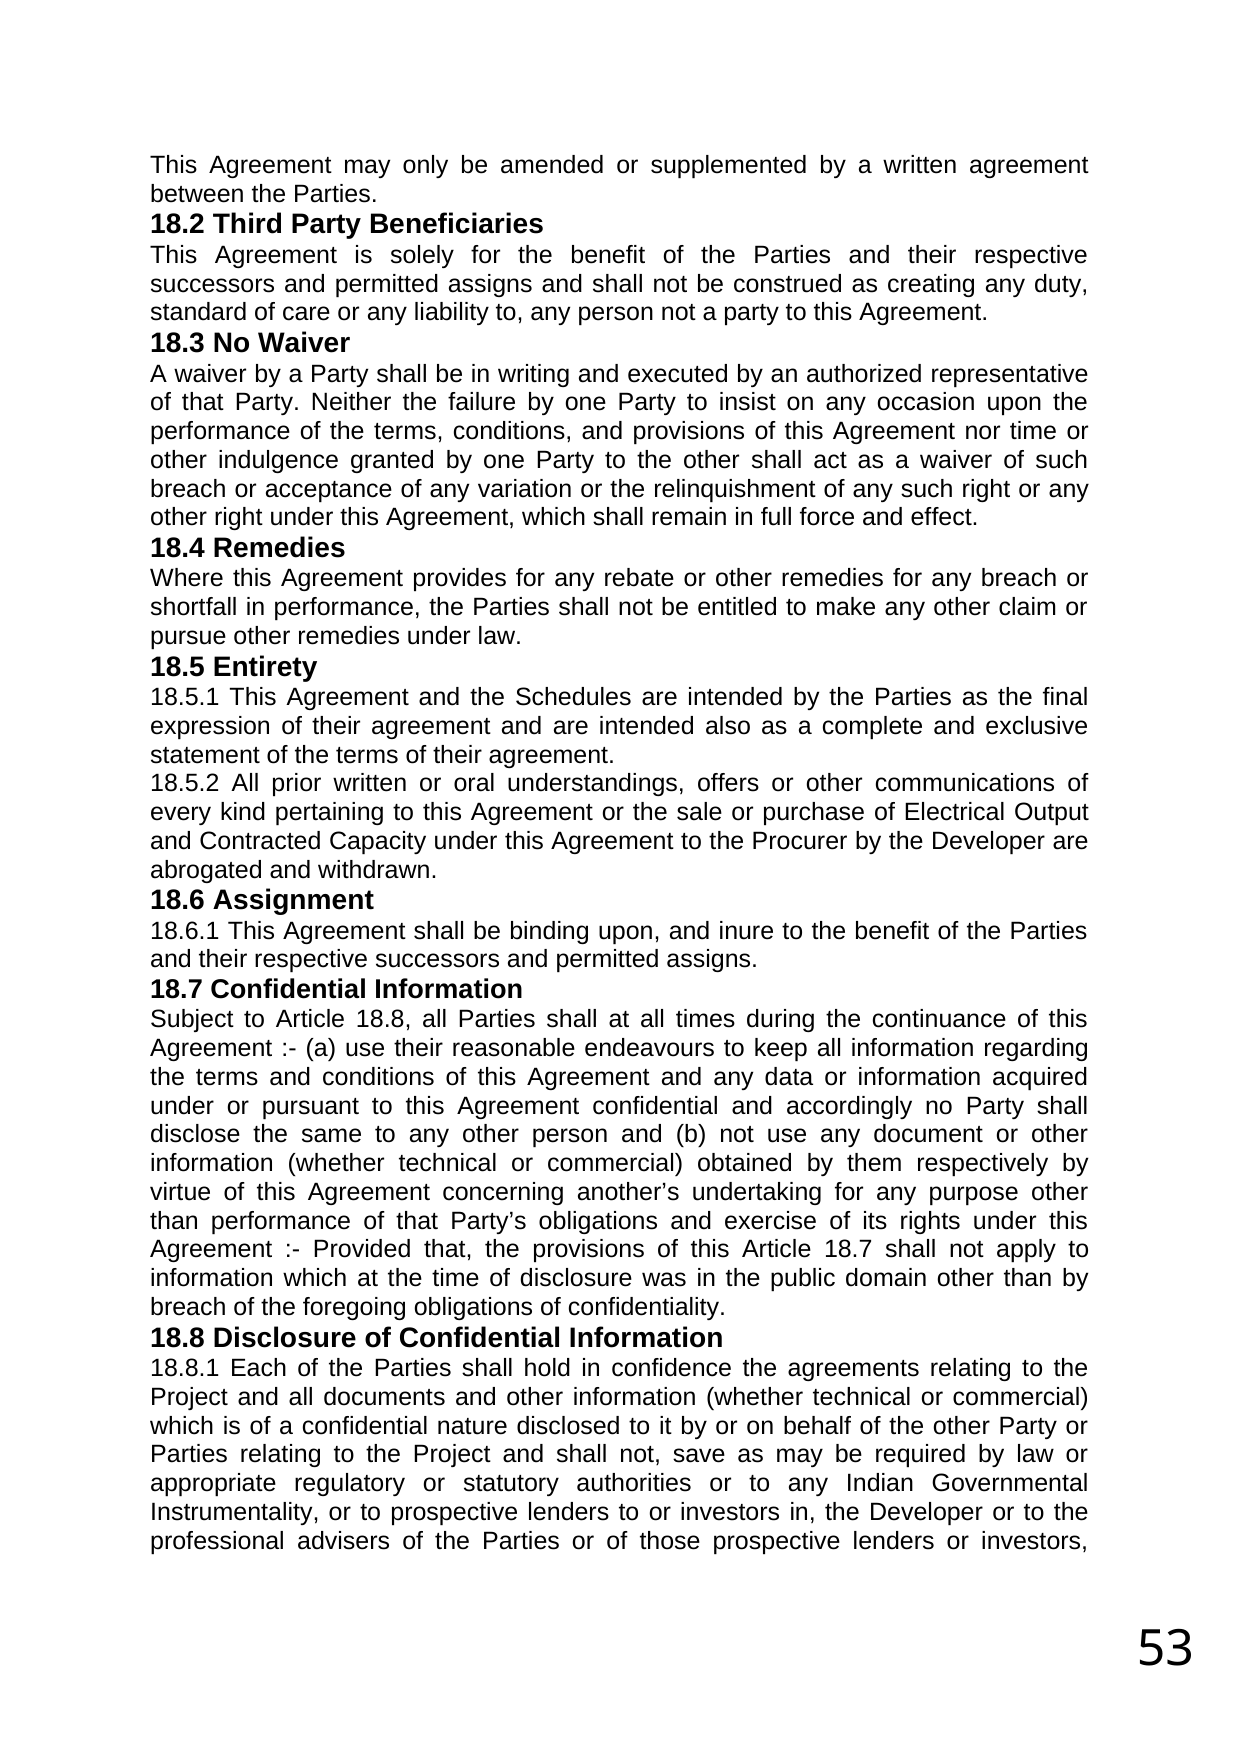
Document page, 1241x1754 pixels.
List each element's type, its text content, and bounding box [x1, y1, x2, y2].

text This Agreement may only be amended or supplemented by a written agreement between the Parties. [150, 150, 1090, 207]
text A waiver by a Party shall be in writing and executed by an authorized representative of that Party. Neither the failure by one Party to insist on any occasion upon the performance of the terms, conditions, and provisions of this Agreement nor time or other indulgence granted by one Party to the other shall act as a waiver of such breach or acceptance of any variation or the relinquishment of any such right or any other right under this Agreement, which shall remain in full force and effect. [150, 358, 1090, 531]
text 18.7 Confidential Information [150, 973, 1090, 1004]
text 18.6.1 This Agreement shall be binding upon, and inure to the benefit of the Parties and their respective successors and permitted assigns. [150, 916, 1090, 973]
text 18.8 Disclosure of Confidential Information [150, 1321, 1090, 1353]
text Where this Agreement provides for any rebate or other remedies for any breach or shortfall in performance, the Parties shall not be entitled to make any other claim or pursue other remedies under law. [150, 563, 1090, 650]
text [150, 1353, 1090, 1554]
text 18.5.1 This Agreement and the Schedules are intended by the Parties as the final expression of their agreement and are intended also as a complete and exclusive statement of the terms of their agreement. [150, 682, 1090, 768]
text 18.2 Third Party Beneficiaries [150, 207, 1090, 240]
text Subject to Article 18.8, all Parties shall at all times during the continuance of this Agreement :- (a) use their reasonable endeavours to keep all information regarding the terms and conditions of this Agreement and any data or information acquired under or pursuant to this Agreement confidential and accordingly no Party shall disclose the same to any other person and (b) not use any document or other information (whether technical or commercial) obtained by them respectively by virtue of this Agreement concerning another’s undertaking for any purpose other than performance of that Party’s obligations and exercise of its rights under this Agreement :- Provided that, the provisions of this Article 18.7 shall not apply to information which at the time of disclosure was in the public domain other than by breach of the foregoing obligations of confidentiality. [150, 1004, 1090, 1321]
text This Agreement is solely for the benefit of the Parties and their respective successors and permitted assigns and shall not be construed as creating any duty, standard of care or any liability to, any person not a party to this Agreement. [150, 240, 1090, 326]
text 18.5 Entirety [150, 650, 1090, 682]
text 18.3 No Waiver [150, 326, 1090, 358]
text 18.4 Remedies [150, 531, 1090, 563]
text 18.5.2 All prior written or oral understandings, offers or other communications of every kind pertaining to this Agreement or the sale or purchase of Electrical Output and Contracted Capacity under this Agreement to the Procurer by the Developer are abrogated and withdrawn. [150, 768, 1090, 883]
text 18.6 Assignment [150, 883, 1090, 916]
